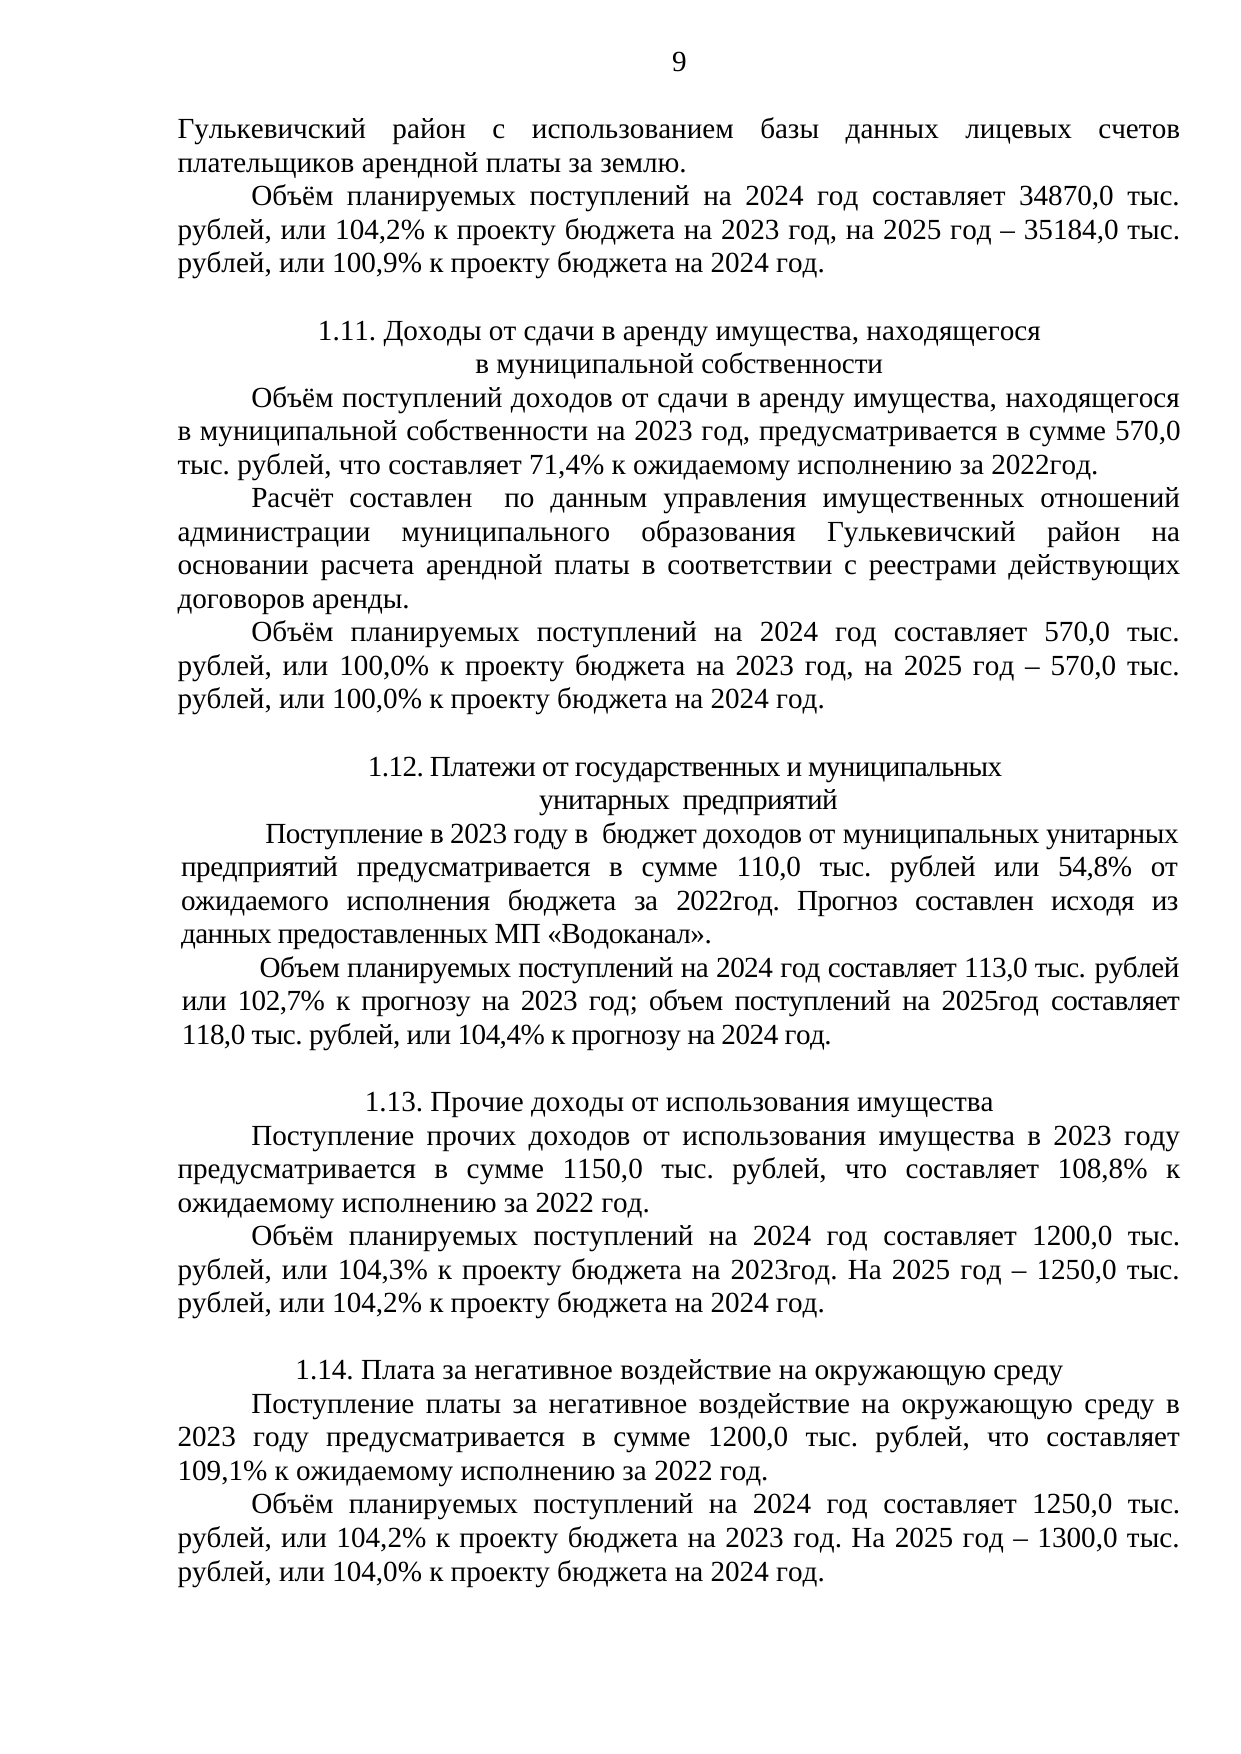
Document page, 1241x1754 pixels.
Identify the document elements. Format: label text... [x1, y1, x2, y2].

text Расчёт составлен по данным управления имущественных отношений администрации муниципального образования Гулькевичский район на основании расчета арендной платы в соответствии с реестрами действующих договоров аренды. [177, 480, 1181, 614]
text унитарных предприятий [189, 782, 1181, 816]
text 1.13. Прочие доходы от использования имущества [177, 1084, 1181, 1118]
text в муниципальной собственности [177, 346, 1181, 380]
text Объём планируемых поступлений на 2024 год составляет 1250,0 тыс. рублей, или 104,2% к проекту бюджета на 2023 год. На 2025 год – 1300,0 тыс. рублей, или 104,0% к проекту бюджета на 2024 год. [177, 1487, 1181, 1587]
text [177, 111, 1181, 178]
text Поступление платы за негативное воздействие на окружающую среду в 2023 году предусматривается в сумме 1200,0 тыс. рублей, что составляет 109,1% к ожидаемому исполнению за 2022 год. [177, 1386, 1181, 1487]
text Поступление в 2023 году в бюджет доходов от муниципальных унитарных предприятий предусматривается в сумме 110,0 тыс. рублей или 54,8% от ожидаемого исполнения бюджета за 2022год. Прогноз составлен исходя из данных предоставленных МП «Водоканал». [181, 816, 1179, 950]
text Объём планируемых поступлений на 2024 год составляет 570,0 тыс. рублей, или 100,0% к проекту бюджета на 2023 год, на 2025 год – 570,0 тыс. рублей, или 100,0% к проекту бюджета на 2024 год. [177, 614, 1181, 715]
text 1.14. Плата за негативное воздействие на окружающую среду [177, 1352, 1181, 1386]
text Объём планируемых поступлений на 2024 год составляет 34870,0 тыс. рублей, или 104,2% к проекту бюджета на 2023 год, на 2025 год – 35184,0 тыс. рублей, или 100,9% к проекту бюджета на 2024 год. [177, 178, 1181, 279]
text 1.12. Платежи от государственных и муниципальных [189, 749, 1181, 782]
text Объём поступлений доходов от сдачи в аренду имущества, находящегося в муниципальной собственности на 2023 год, предусматривается в сумме 570,0 тыс. рублей, что составляет 71,4% к ожидаемому исполнению за 2022год. [177, 380, 1181, 480]
text 1.11. Доходы от сдачи в аренду имущества, находящегося [177, 313, 1181, 346]
text Поступление прочих доходов от использования имущества в 2023 году предусматривается в сумме 1150,0 тыс. рублей, что составляет 108,8% к ожидаемому исполнению за 2022 год. [177, 1118, 1181, 1218]
text Объём планируемых поступлений на 2024 год составляет 1200,0 тыс. рублей, или 104,3% к проекту бюджета на 2023год. На 2025 год – 1250,0 тыс. рублей, или 104,2% к проекту бюджета на 2024 год. [177, 1218, 1181, 1319]
text Объем планируемых поступлений на 2024 год составляет 113,0 тыс. рублей или 102,7% к прогнозу на 2023 год; объем поступлений на 2025год составляет 118,0 тыс. рублей, или 104,4% к прогнозу на 2024 год. [182, 950, 1180, 1051]
